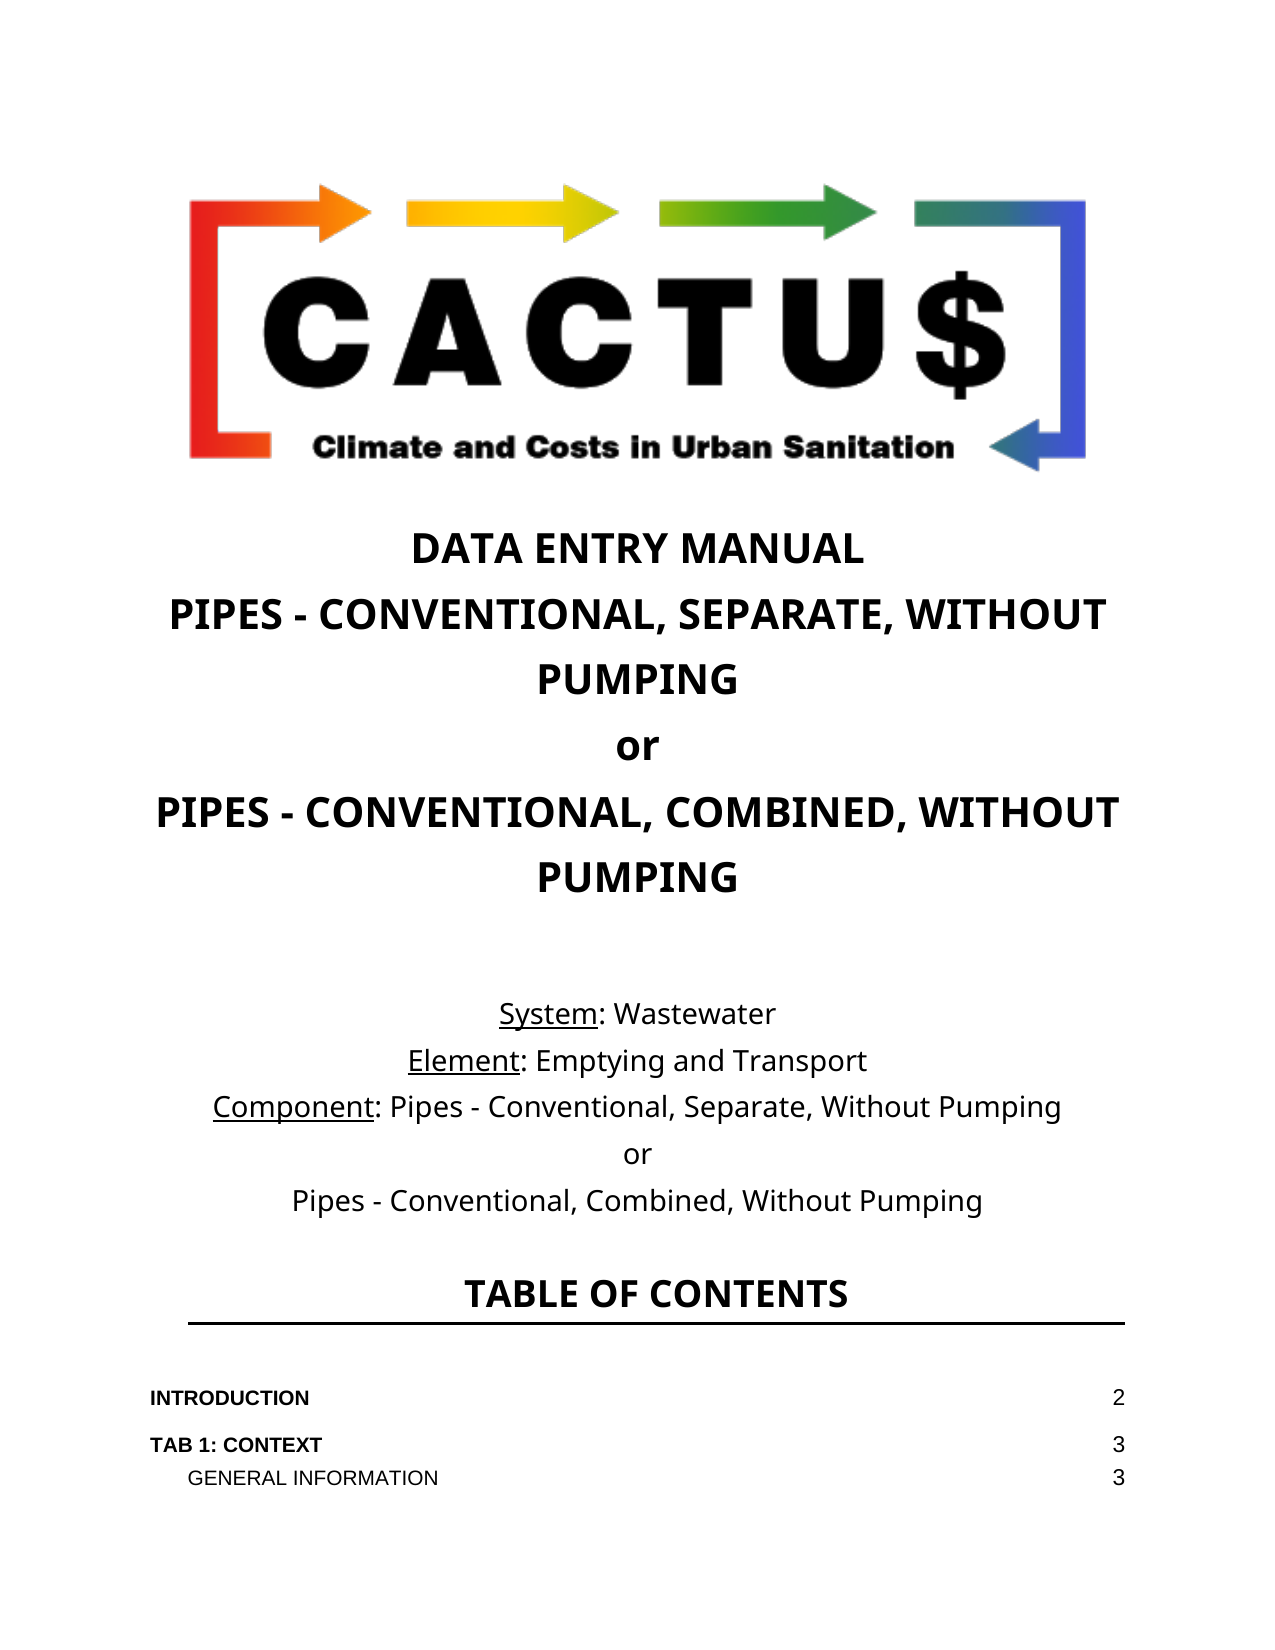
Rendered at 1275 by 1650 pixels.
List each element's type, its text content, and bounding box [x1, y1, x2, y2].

text PIPES - CONVENTIONAL, SEPARATE, WITHOUT PUMPING [150, 585, 1125, 707]
text DATA ENTRY MANUAL [150, 499, 1125, 575]
text Component: Pipes - Conventional, Separate, Without Pumping [150, 1086, 1125, 1126]
text or [150, 716, 1125, 773]
text System: Wastewater [150, 993, 1125, 1033]
picture [182, 168, 1093, 482]
subtitle TABLE OF CONTENTS [187, 1267, 1125, 1325]
text Element: Emptying and Transport [150, 1040, 1125, 1079]
text Pipes - Conventional, Combined, Without Pumping [150, 1180, 1125, 1219]
text or [150, 1133, 1125, 1173]
text PIPES - CONVENTIONAL, COMBINED, WITHOUT PUMPING [150, 782, 1125, 904]
